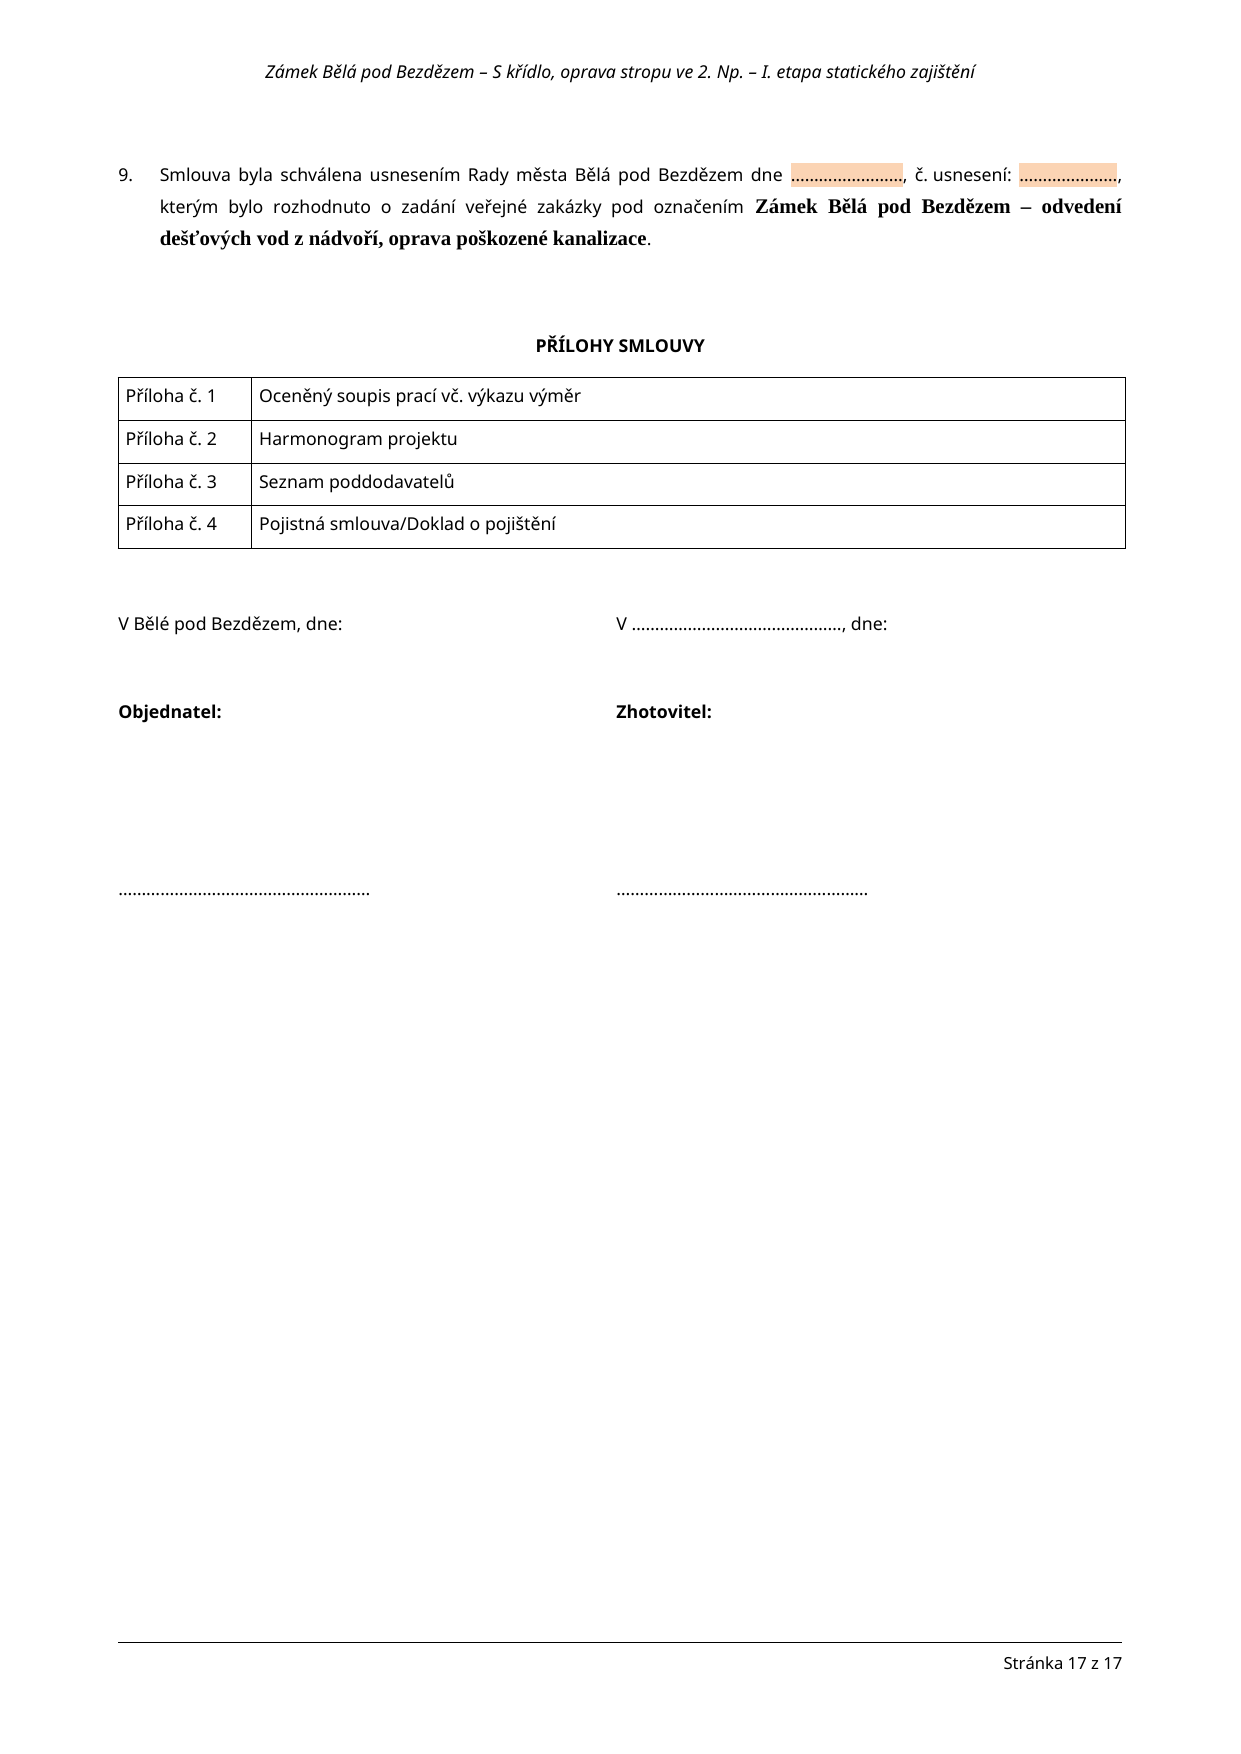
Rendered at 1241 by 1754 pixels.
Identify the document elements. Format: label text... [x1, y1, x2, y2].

table_cell Pojistná smlouva/Doklad o pojištění [252, 506, 1125, 548]
text PŘÍLOHY SMLOUVY [118, 333, 1122, 357]
table_header Příloha č. 1 [119, 378, 251, 420]
table_cell Příloha č. 3 [119, 464, 251, 505]
table_cell ……………………………………………… [609, 730, 1115, 907]
table_header Oceněný soupis prací vč. výkazu výměr [252, 378, 1125, 420]
table_header V ………………………………………, dne: [609, 612, 1115, 671]
table_header V Bělé pod Bezdězem, dne: [111, 612, 609, 671]
table_cell Příloha č. 2 [119, 421, 251, 462]
table_cell Objednatel: [111, 671, 609, 730]
text Smlouva byla schválena usnesením Rady města Bělá pod Bezdězem dne ……………………, č. usnesení: …………………, kterým bylo rozhodnuto o zadání veřejné zakázky pod označením Zámek Bělá pod Bezdězem – odvedení dešťových vod z nádvoří, oprava poškozené kanalizace. [118, 162, 1122, 250]
table_cell Příloha č. 4 [119, 506, 251, 548]
table_cell Seznam poddodavatelů [252, 464, 1125, 505]
table_cell Harmonogram projektu [252, 421, 1125, 462]
table_cell ……………………………………………… [111, 730, 609, 907]
table_cell Zhotovitel: [609, 671, 1115, 730]
